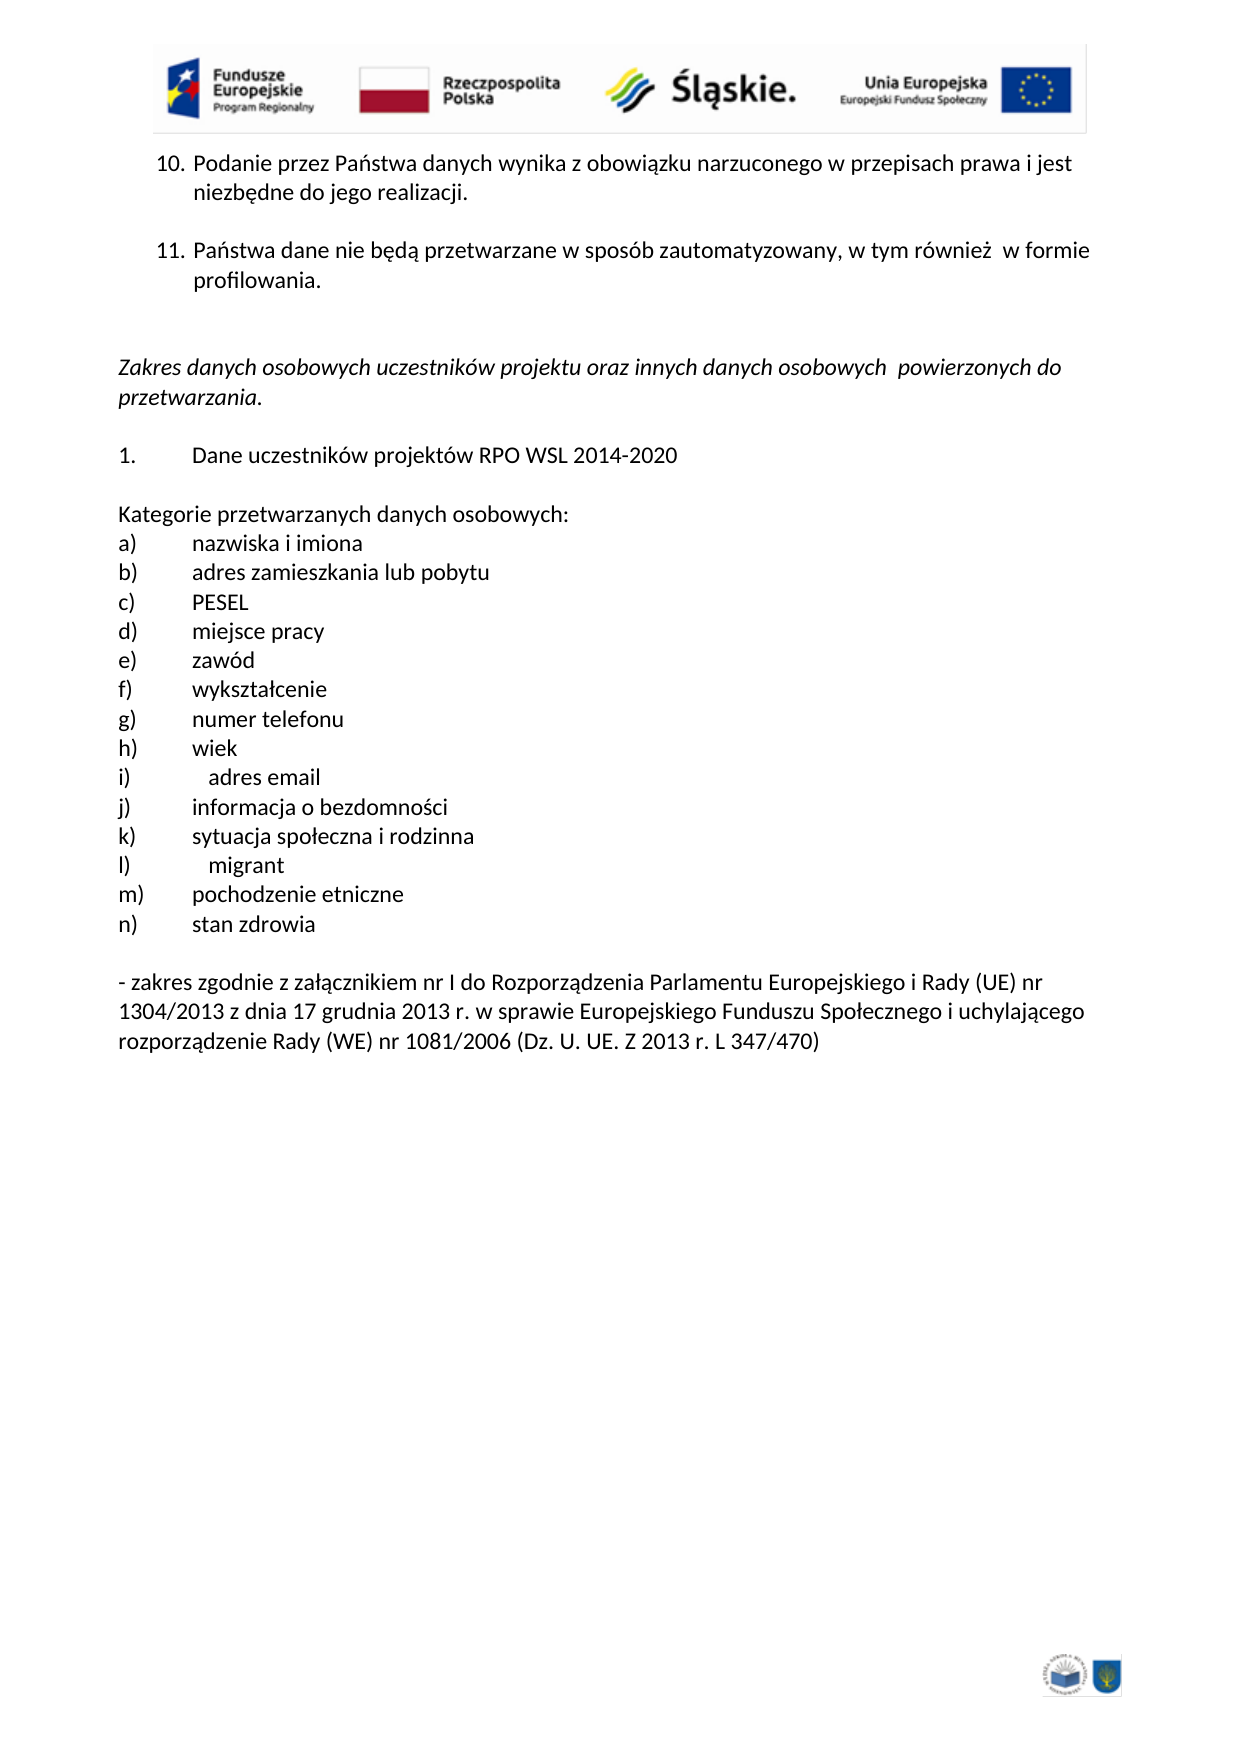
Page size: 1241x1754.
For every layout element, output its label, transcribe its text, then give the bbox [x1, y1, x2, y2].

picture [153, 44, 1088, 135]
text b) adres zamieszkania lub pobytu [118, 557, 1122, 587]
list Podanie przez Państwa danych wynika z obowiązku narzuconego w przepisach prawa i jest niezbędne do jego realizacji. [156, 148, 1122, 206]
text e) zawód [118, 645, 1122, 674]
picture [1042, 1654, 1123, 1698]
text Zakres danych osobowych uczestników projektu oraz innych danych osobowych powierzonych do przetwarzania. [118, 352, 1122, 411]
list Państwa dane nie będą przetwarzane w sposób zautomatyzowany, w tym również w formie profilowania. [156, 235, 1122, 294]
text m) pochodzenie etniczne [118, 879, 1122, 909]
text k) sytuacja społeczna i rodzinna [118, 821, 1122, 850]
text i) adres email [118, 762, 1122, 792]
text j) informacja o bezdomności [118, 792, 1122, 821]
text - zakres zgodnie z załącznikiem nr I do Rozporządzenia Parlamentu Europejskiego i Rady (UE) nr 1304/2013 z dnia 17 grudnia 2013 r. w sprawie Europejskiego Funduszu Społecznego i uchylającego rozporządzenie Rady (WE) nr 1081/2006 (Dz. U. UE. Z 2013 r. L 347/470) [118, 967, 1122, 1055]
text f) wykształcenie [118, 674, 1122, 704]
text 1. Dane uczestników projektów RPO WSL 2014-2020 [118, 440, 1122, 469]
text Kategorie przetwarzanych danych osobowych: [118, 499, 1122, 528]
text l) migrant [118, 850, 1122, 879]
text c) PESEL [118, 587, 1122, 616]
text h) wiek [118, 733, 1122, 762]
text n) stan zdrowia [118, 909, 1122, 938]
text g) numer telefonu [118, 704, 1122, 733]
text d) miejsce pracy [118, 616, 1122, 645]
text a) nazwiska i imiona [118, 528, 1122, 557]
